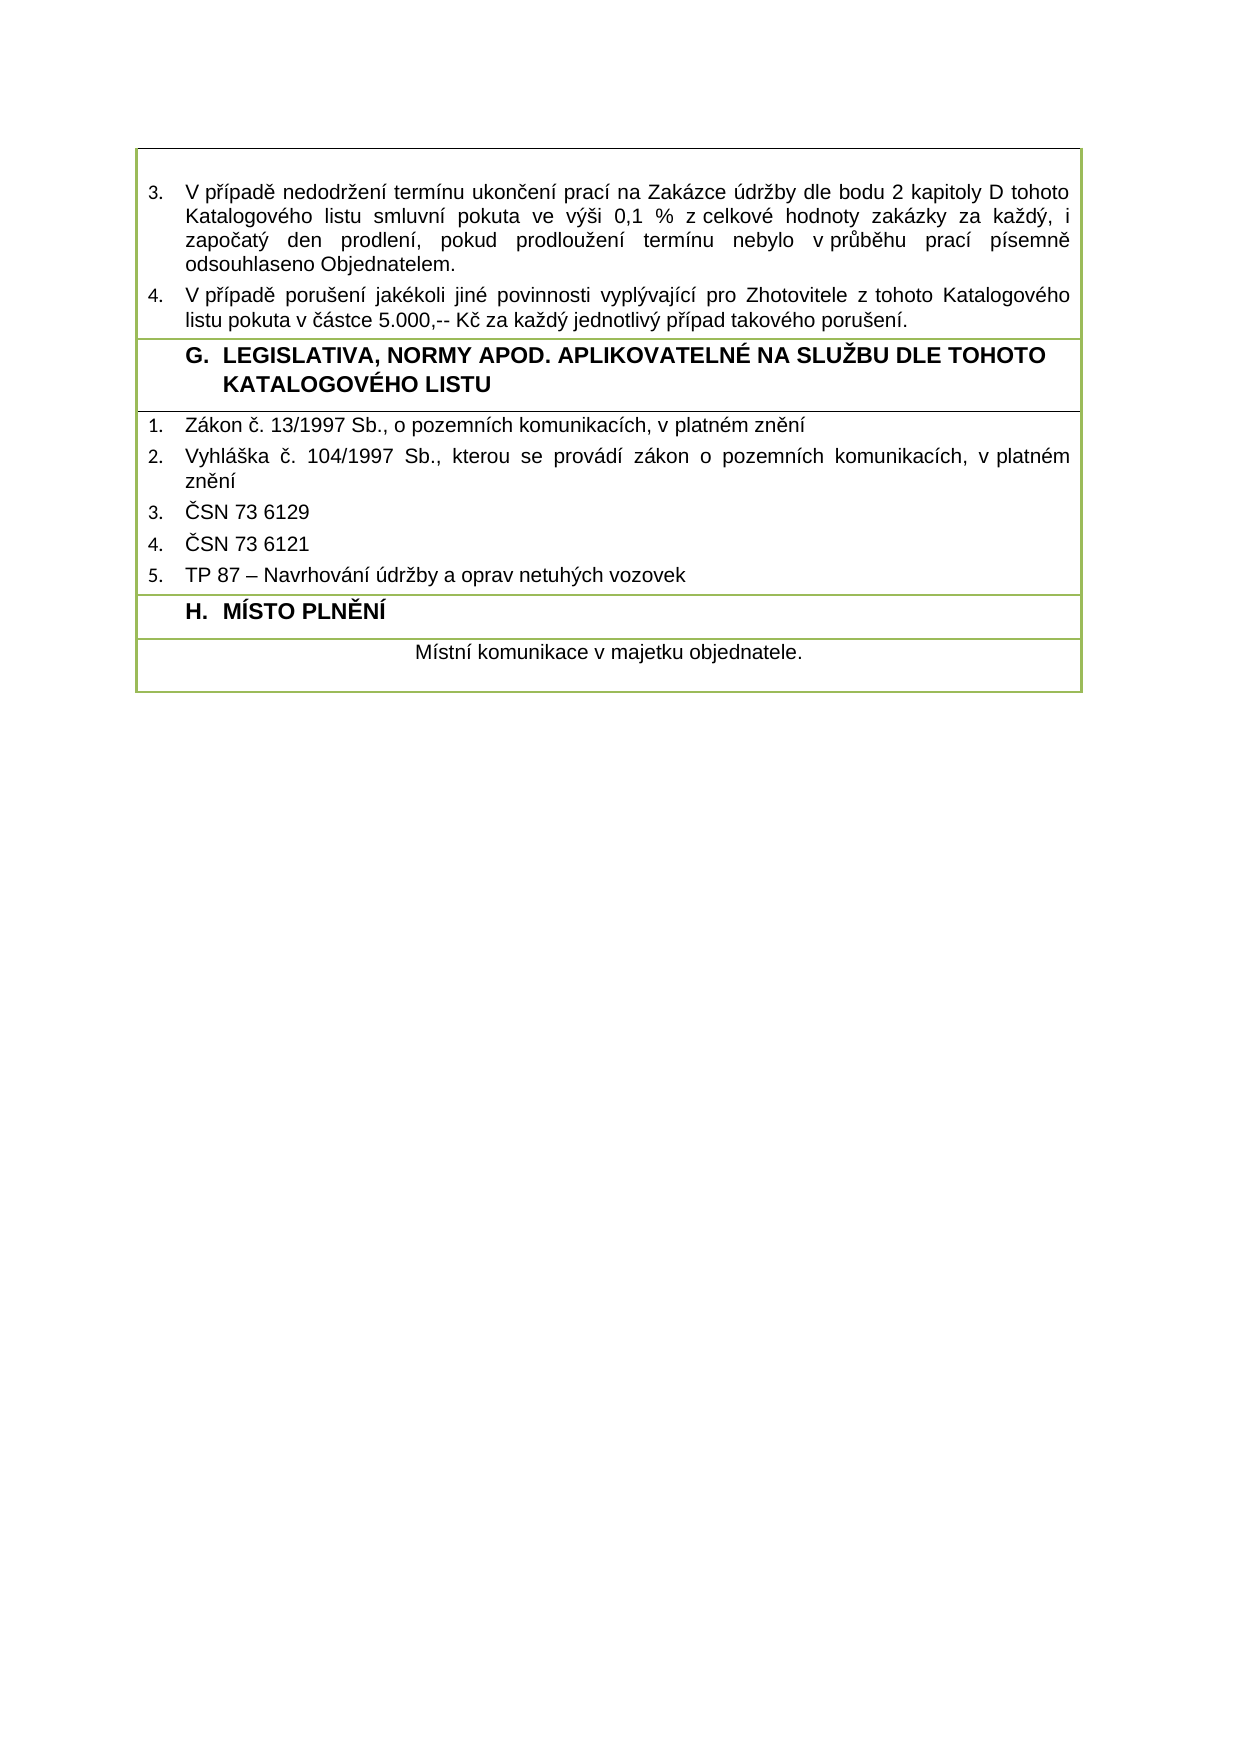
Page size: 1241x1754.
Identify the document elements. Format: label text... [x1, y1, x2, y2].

table_cell MÍSTO PLNĚNÍ [138, 596, 1080, 638]
table_cell legislativa, normy apod. AplikovatelnÉ NA SLUŽBU DLE TOHOTO KATALOGOVÉHO LISTU [138, 340, 1080, 411]
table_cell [138, 149, 1080, 338]
table_cell Místní komunikace v majetku objednatele. [138, 640, 1080, 691]
table_cell Zákon č. 13/1997 Sb., o pozemních komunikacích, v platném znění Vyhláška č. 104/1997 Sb., kterou se provádí zákon o pozemních komunikacích, v platném znění ČSN 73 6129 ČSN 73 6121 TP 87 – Navrhování údržby a oprav netuhých vozovek [138, 412, 1080, 594]
